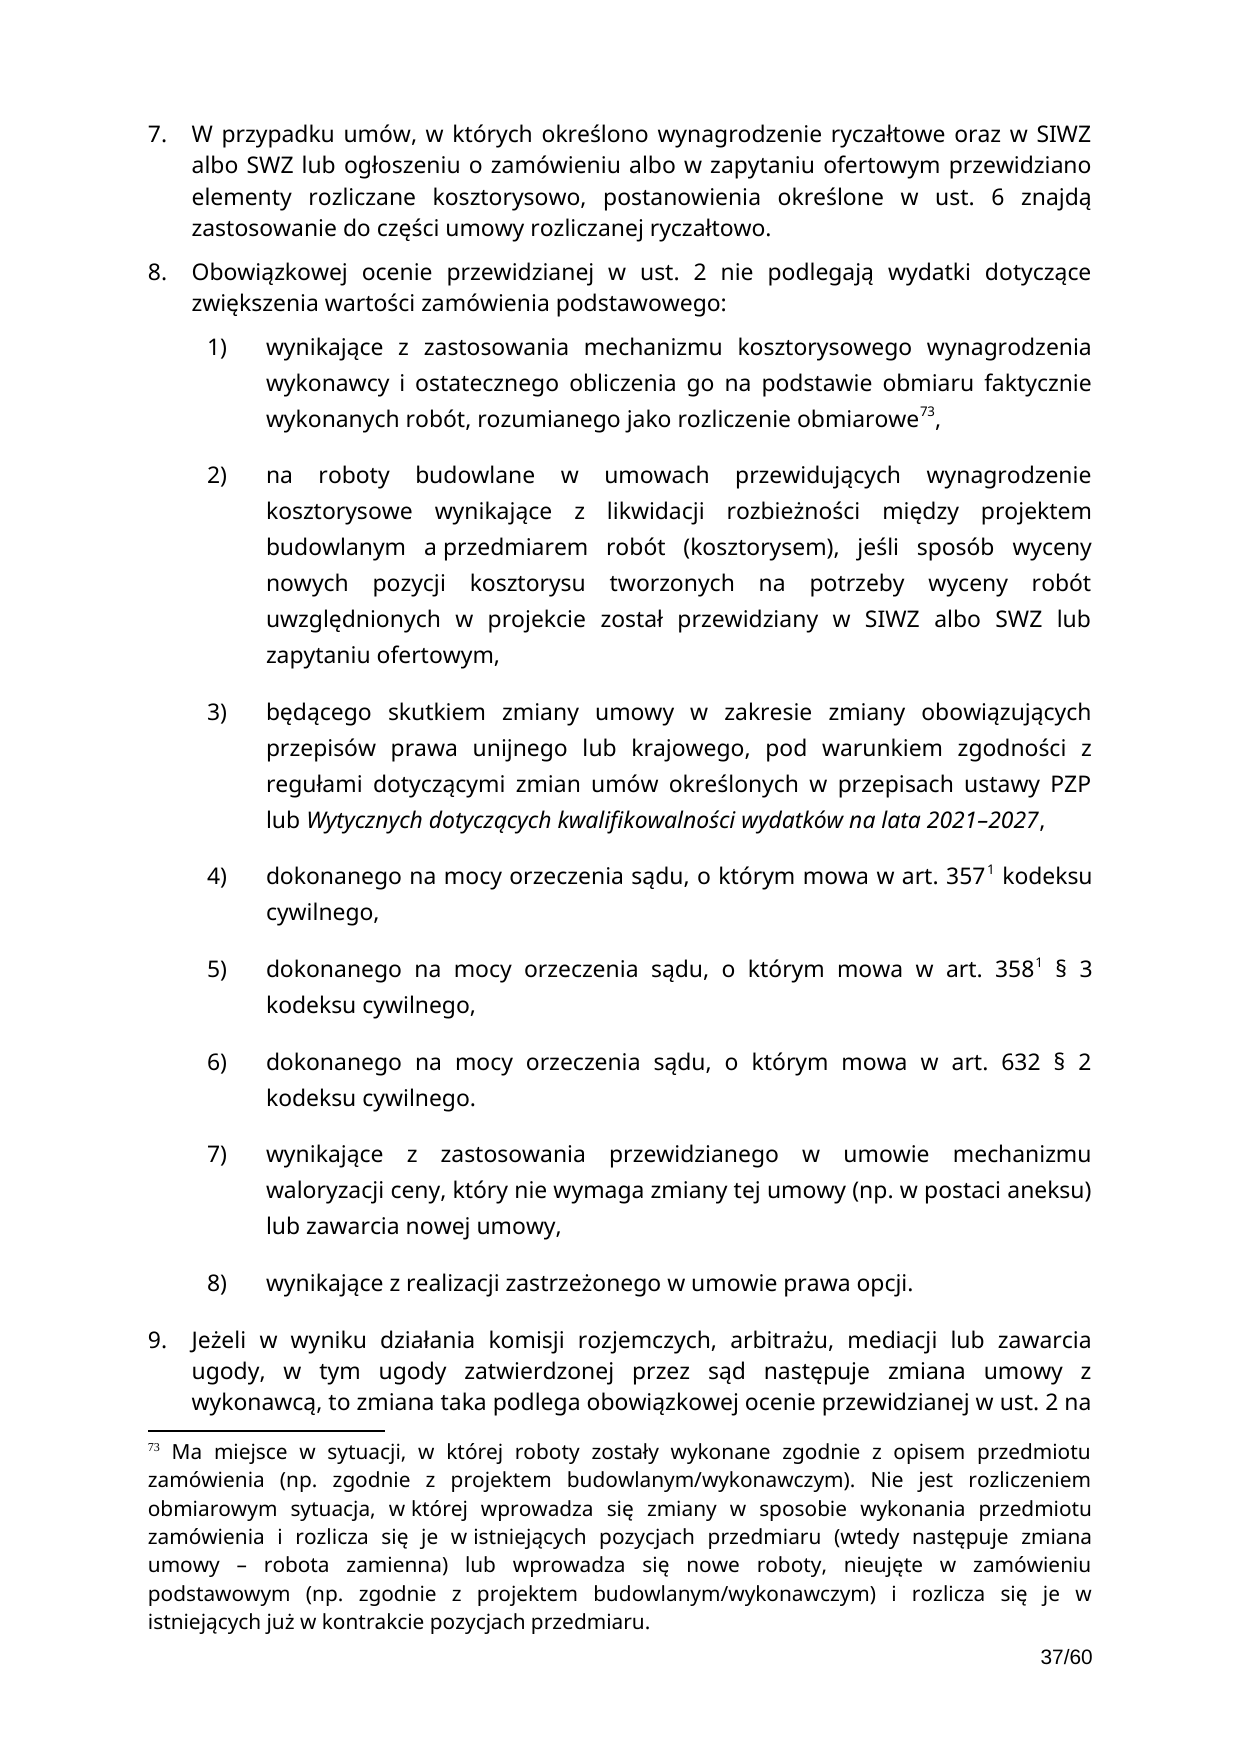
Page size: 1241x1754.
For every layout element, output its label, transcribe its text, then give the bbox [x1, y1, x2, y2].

list Obowiązkowej ocenie przewidzianej w ust. 2 nie podlegają wydatki dotyczące zwiększenia wartości zamówienia podstawowego: [148, 256, 1092, 318]
list dokonanego na mocy orzeczenia sądu, o którym mowa w art. 3571 kodeksu cywilnego, [207, 860, 1092, 927]
list dokonanego na mocy orzeczenia sądu, o którym mowa w art. 632 § 2 kodeksu cywilnego. [207, 1046, 1092, 1113]
list wynikające z zastosowania mechanizmu kosztorysowego wynagrodzenia wykonawcy i ostatecznego obliczenia go na podstawie obmiaru faktycznie wykonanych robót, rozumianego jako rozliczenie obmiarowe, [207, 331, 1092, 434]
list wynikające z zastosowania przewidzianego w umowie mechanizmu waloryzacji ceny, który nie wymaga zmiany tej umowy (np. w postaci aneksu) lub zawarcia nowej umowy, [207, 1138, 1092, 1242]
list dokonanego na mocy orzeczenia sądu, o którym mowa w art. 3581 § 3 kodeksu cywilnego, [207, 953, 1092, 1020]
list będącego skutkiem zmiany umowy w zakresie zmiany obowiązujących przepisów prawa unijnego lub krajowego, pod warunkiem zgodności z regułami dotyczącymi zmian umów określonych w przepisach ustawy PZP lub Wytycznych dotyczących kwalifikowalności wydatków na lata 2021–2027, [207, 696, 1092, 835]
list W przypadku umów, w których określono wynagrodzenie ryczałtowe oraz w SIWZ albo SWZ lub ogłoszeniu o zamówieniu albo w zapytaniu ofertowym przewidziano elementy rozliczane kosztorysowo, postanowienia określone w ust. 6 znajdą zastosowanie do części umowy rozliczanej ryczałtowo. [148, 118, 1092, 243]
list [148, 1324, 1092, 1418]
list na roboty budowlane w umowach przewidujących wynagrodzenie kosztorysowe wynikające z likwidacji rozbieżności między projektem budowlanym a przedmiarem robót (kosztorysem), jeśli sposób wyceny nowych pozycji kosztorysu tworzonych na potrzeby wyceny robót uwzględnionych w projekcie został przewidziany w SIWZ albo SWZ lub zapytaniu ofertowym, [207, 459, 1092, 670]
list wynikające z realizacji zastrzeżonego w umowie prawa opcji. [207, 1267, 1092, 1298]
